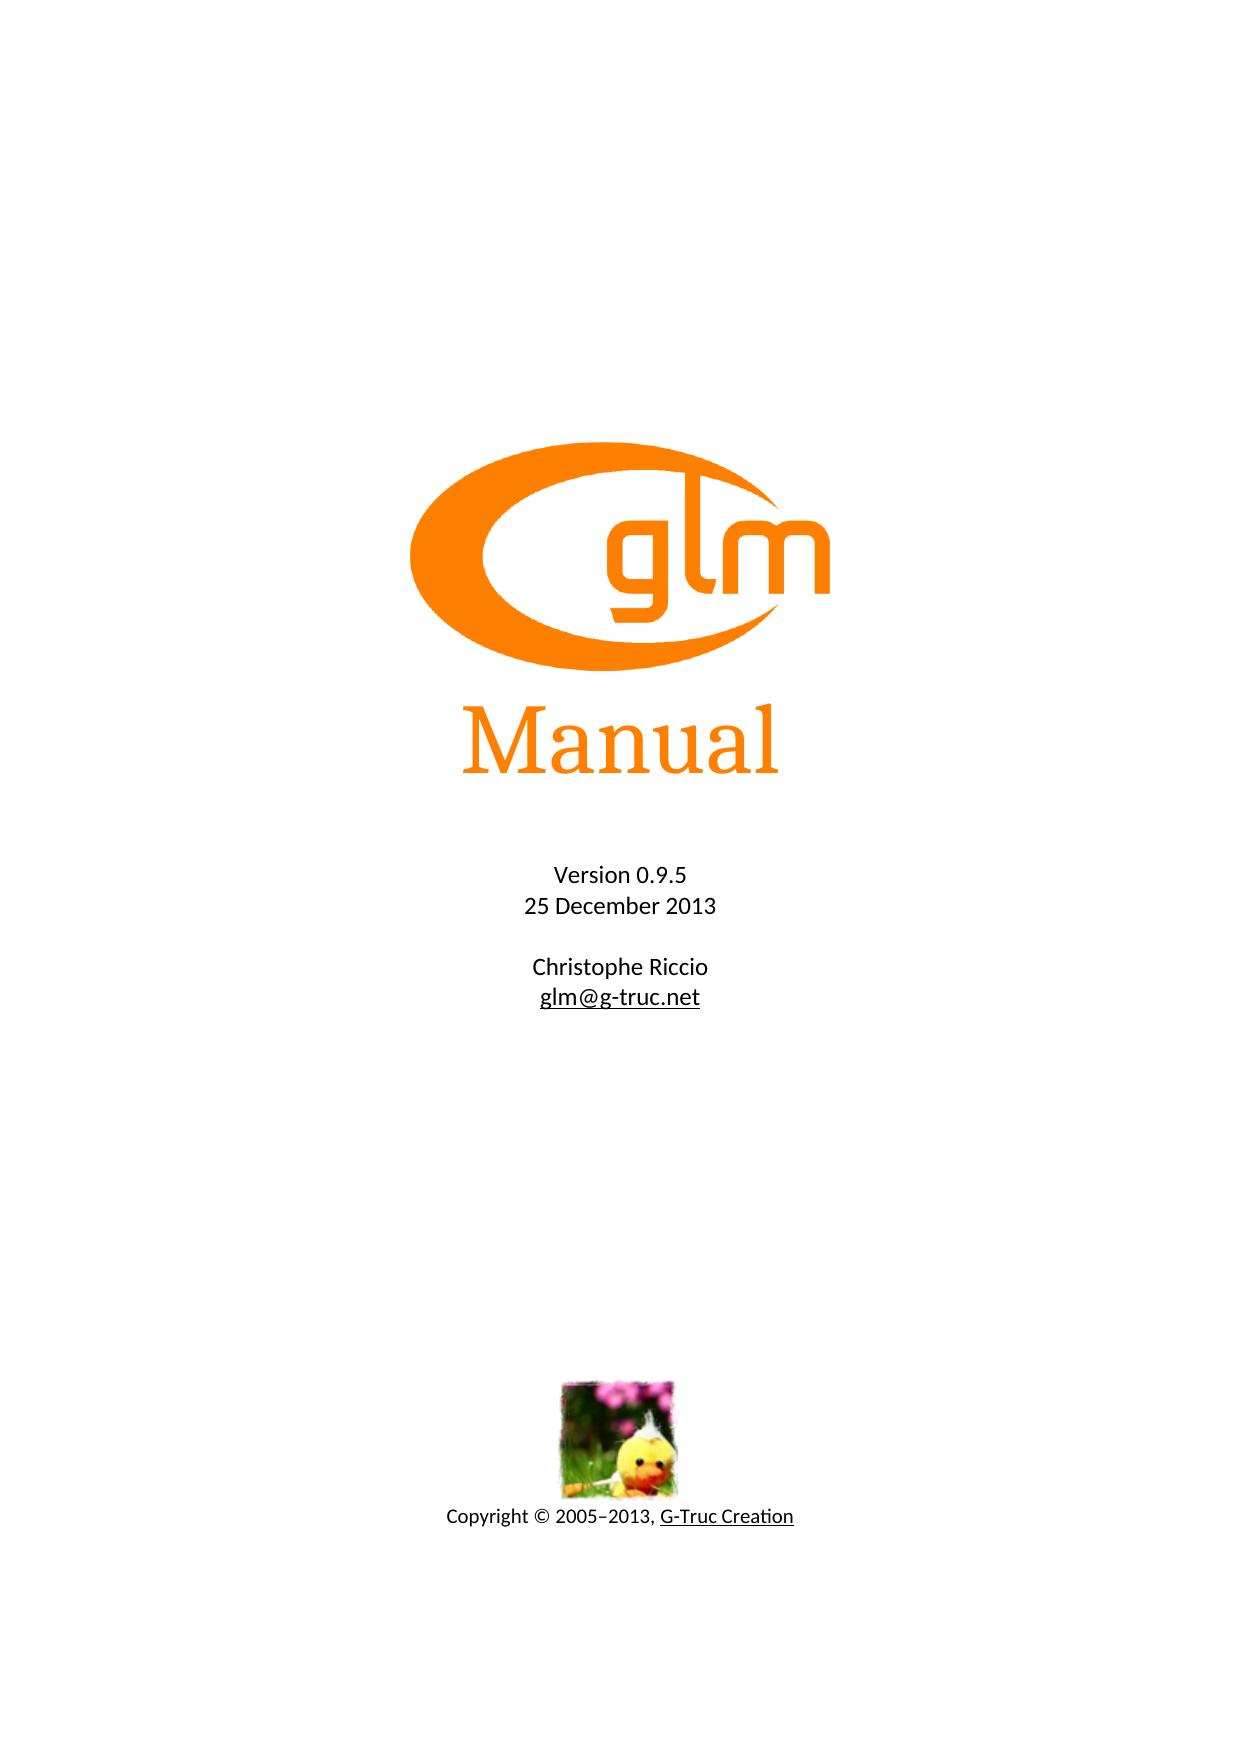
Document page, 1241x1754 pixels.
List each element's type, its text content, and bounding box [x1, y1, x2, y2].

text Christophe Riccio [187, 951, 1053, 982]
text Copyright © 2005–2013, G-Truc Creation [187, 1503, 1053, 1529]
text glm@g-truc.net [187, 982, 1053, 1012]
picture [380, 424, 861, 684]
text Manual [187, 683, 1053, 798]
text Version 0.9.5 [187, 859, 1053, 890]
text 25 December 2013 [187, 890, 1053, 921]
picture [557, 1378, 683, 1504]
